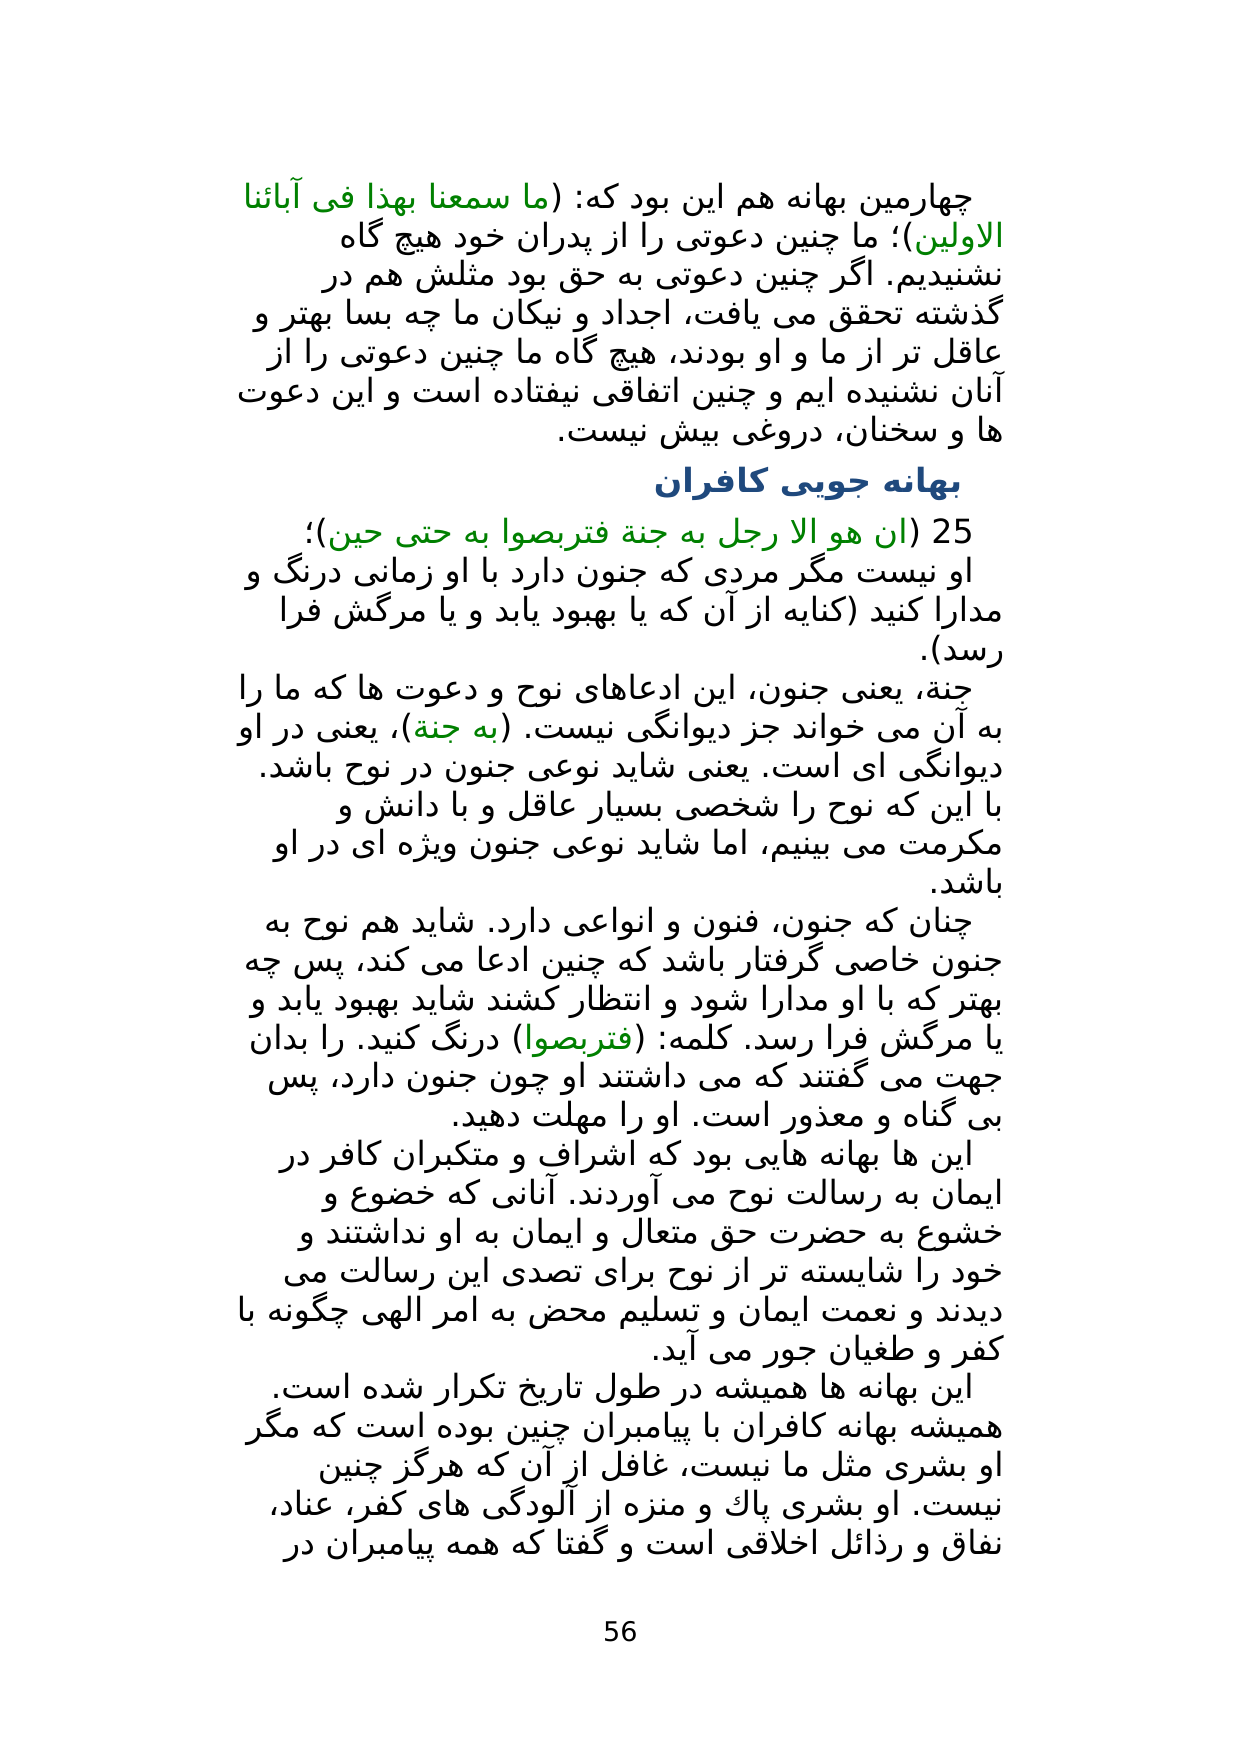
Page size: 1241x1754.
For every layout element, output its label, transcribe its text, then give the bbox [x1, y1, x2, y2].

text جنة، یعنى جنون، این ادعاهاى نوح و دعوت ها كه ما را به آن مى خواند جز دیوانگى نیست. (به جنة)، یعنى در او دیوانگى اى است. یعنى شاید نوعى جنون در نوح باشد. با این كه نوح را شخصى بسیار عاقل و با دانش و مكرمت مى بینیم، اما شاید نوعى جنون ویژه اى در او باشد. [236, 668, 1004, 902]
text این ها بهانه هایى بود كه اشراف و متكبران كافر در ایمان به رسالت نوح مى آوردند. آنانى كه خضوع و خشوع به حضرت حق متعال و ایمان به او نداشتند و خود را شایسته تر از نوح براى تصدى این رسالت مى دیدند و نعمت ایمان و تسلیم محض به امر الهى چگونه با كفر و طغیان جور مى آید. [236, 1135, 1004, 1368]
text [236, 1368, 1004, 1562]
subtitle بهانه جویى كافران [236, 462, 1004, 501]
text 25 (ان هو الا رجل به جنة فتربصوا به حتى حین)؛ [236, 513, 1004, 552]
text چنان كه جنون، فنون و انواعى دارد. شاید هم نوح به جنون خاصى گرفتار باشد كه چنین ادعا مى كند، پس چه بهتر كه با او مدارا شود و انتظار كشند شاید بهبود یابد و یا مرگش فرا رسد. كلمه: (فتربصوا) درنگ كنید. را بدان جهت مى گفتند كه مى داشتند او چون جنون دارد، پس بى گناه و معذور است. او را مهلت دهید. [236, 902, 1004, 1135]
text چهارمین بهانه هم این بود كه: (ما سمعنا بهذا فى آبائنا الاولین)؛ ما چنین دعوتى را از پدران خود هیچ گاه نشنیدیم. اگر چنین دعوتى به حق بود مثلش هم در گذشته تحقق مى یافت، اجداد و نیكان ما چه بسا بهتر و عاقل تر از ما و او بودند، هیچ گاه ما چنین دعوتى را از آنان نشنیده ایم و چنین اتفاقى نیفتاده است و این دعوت ها و سخنان، دروغى بیش نیست. [236, 177, 1004, 449]
text او نیست مگر مردى كه جنون دارد با او زمانى درنگ و مدارا كنید (كنایه از آن كه یا بهبود یابد و یا مرگش فرا رسد). [236, 552, 1004, 668]
